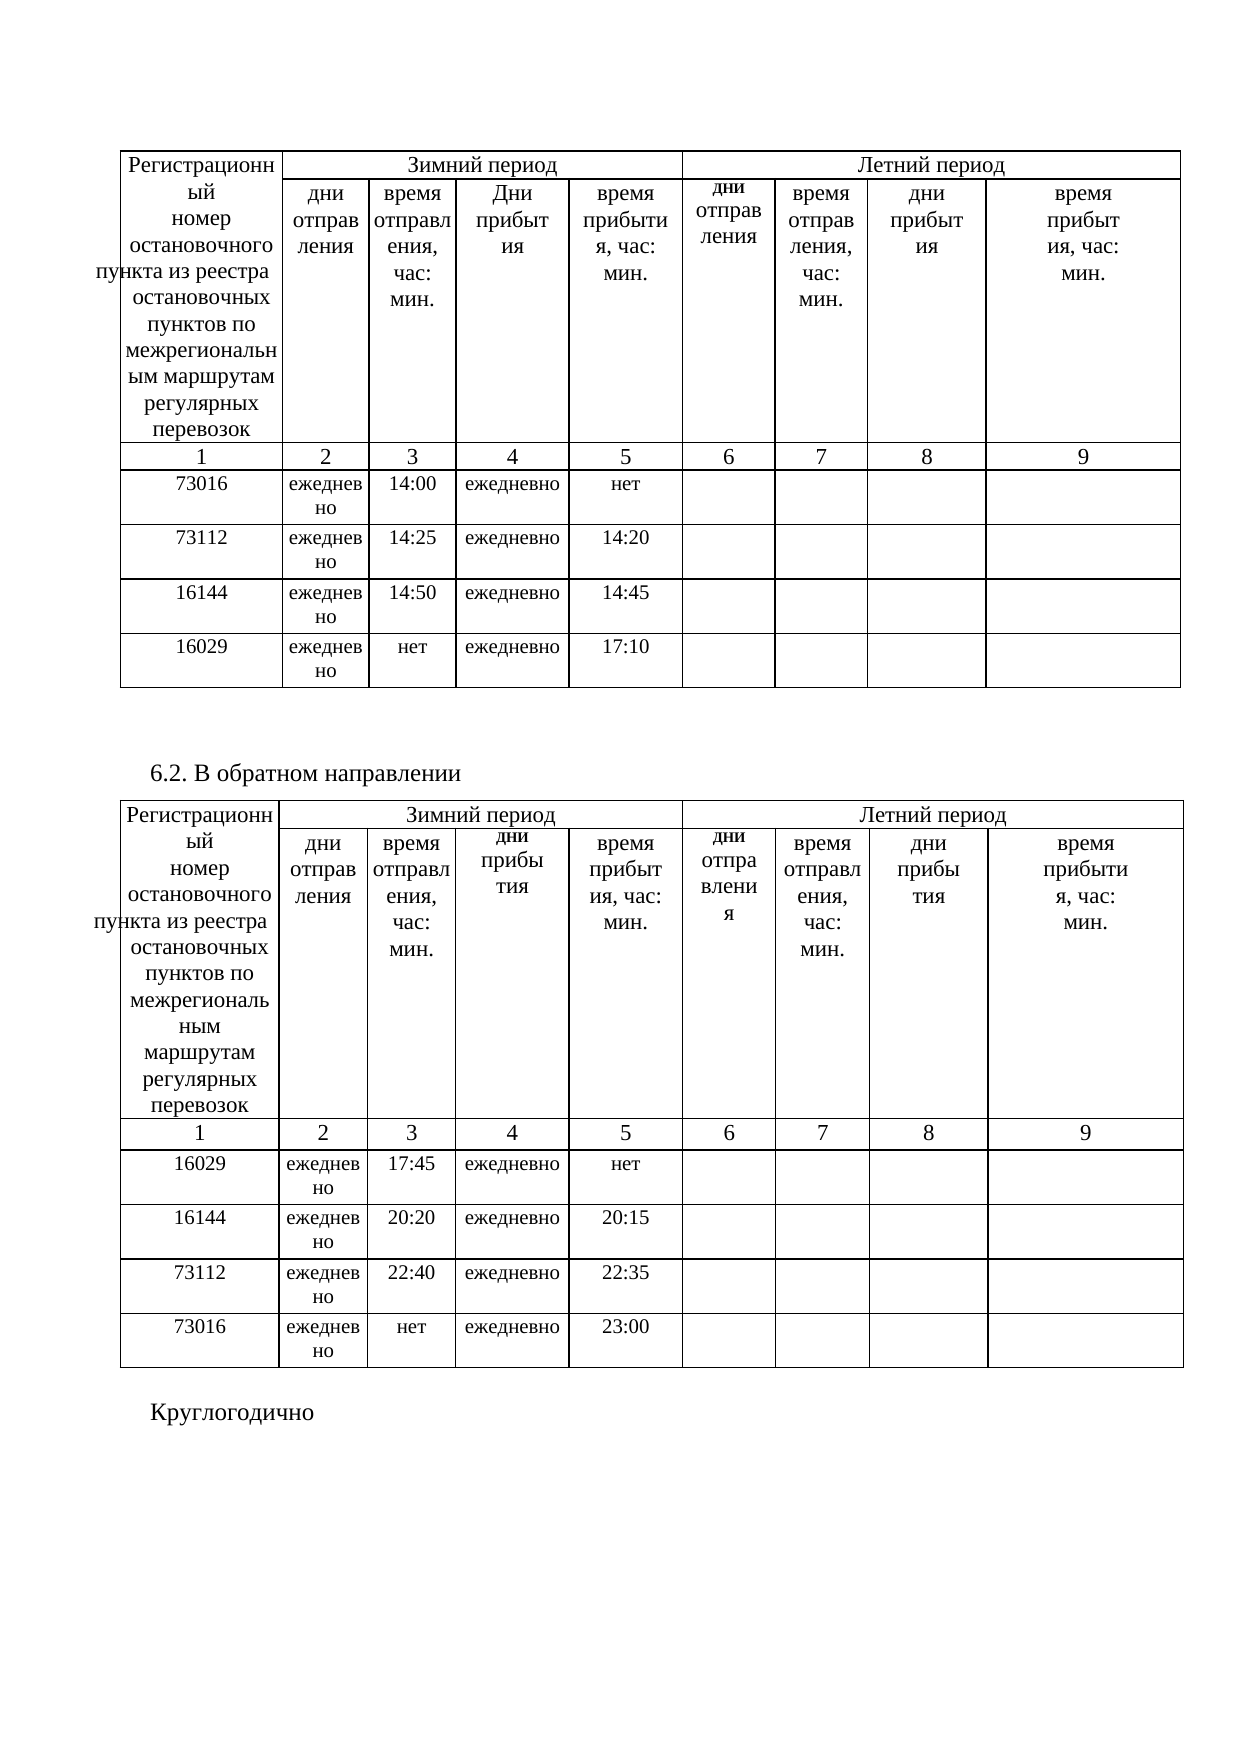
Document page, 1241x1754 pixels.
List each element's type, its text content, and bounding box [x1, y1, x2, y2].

table_cell 1 [121, 443, 282, 469]
table_cell 8 [870, 1119, 987, 1149]
table_cell ежедневно [280, 1205, 367, 1258]
table_cell 20:15 [570, 1205, 682, 1258]
table_cell время прибыт ия, час: мин. [987, 180, 1180, 441]
table_cell [683, 1260, 775, 1312]
table_cell 14:25 [370, 525, 455, 578]
table_cell 73016 [121, 1314, 278, 1367]
table_cell ежедневно [283, 580, 368, 632]
table_cell [683, 580, 774, 632]
table_cell [683, 471, 774, 524]
table_cell 5 [570, 1119, 682, 1149]
table_cell нет [570, 1151, 682, 1204]
table_cell ежедневно [280, 1314, 367, 1367]
table_header Летний период [683, 152, 1180, 178]
table_cell 20:20 [368, 1205, 455, 1258]
table_cell время прибыти я, час: мин. [570, 180, 682, 441]
table_cell 5 [570, 443, 682, 469]
table_cell 8 [868, 443, 985, 469]
table_cell 14:20 [570, 525, 682, 578]
table_cell время отправл ения, час: мин. [370, 180, 455, 441]
table_cell ежедневно [456, 1314, 568, 1367]
table_cell 23:00 [570, 1314, 682, 1367]
table_cell 2 [280, 1119, 367, 1149]
table_cell время прибыти я, час: мин. [989, 829, 1183, 1117]
table_cell [776, 1205, 869, 1258]
table_cell 16144 [121, 1205, 278, 1258]
table_cell [868, 525, 985, 578]
table_cell [776, 1314, 869, 1367]
table_cell [868, 634, 985, 687]
table_cell [870, 1260, 987, 1312]
table_cell ежедневно [280, 1151, 367, 1204]
table_cell 14:00 [370, 471, 455, 524]
table_cell [776, 525, 867, 578]
table_cell [989, 1151, 1183, 1204]
table_cell ежедневно [457, 525, 568, 578]
table_cell 73112 [121, 525, 282, 578]
table_cell 3 [368, 1119, 455, 1149]
table_cell [683, 634, 774, 687]
table_cell [987, 471, 1180, 524]
table_cell [868, 580, 985, 632]
table_cell 1 [121, 1119, 278, 1149]
table_cell [776, 471, 867, 524]
table_cell [870, 1205, 987, 1258]
table_cell 16029 [121, 634, 282, 687]
table_cell [870, 1151, 987, 1204]
table_cell [989, 1205, 1183, 1258]
table_cell 17:10 [570, 634, 682, 687]
table_cell 14:50 [370, 580, 455, 632]
table_cell 73016 [121, 471, 282, 524]
table_cell [776, 634, 867, 687]
table_cell [776, 580, 867, 632]
table_cell [683, 1205, 775, 1258]
table_cell ДНИ прибы тия [456, 829, 568, 1117]
table_cell нет [368, 1314, 455, 1367]
table_cell 6 [683, 1119, 775, 1149]
table_cell 17:45 [368, 1151, 455, 1204]
table_cell [989, 1314, 1183, 1367]
text 6.2. В обратном направлении [150, 758, 1090, 787]
table_cell 4 [456, 1119, 568, 1149]
table_cell нет [570, 471, 682, 524]
table_cell 7 [776, 443, 867, 469]
table_cell ежедневно [283, 525, 368, 578]
table_cell дни отправ ления [280, 829, 367, 1117]
table_cell Дни прибыт ия [457, 180, 568, 441]
table_cell [987, 525, 1180, 578]
table_cell 4 [457, 443, 568, 469]
table_cell ежедневно [457, 471, 568, 524]
table_cell 22:35 [570, 1260, 682, 1312]
table_cell [683, 1151, 775, 1204]
table_cell ежедневно [283, 634, 368, 687]
table_header Регистрационный номер остановочного пункта из реестра остановочных пунктов по межрегиональным маршрутам регулярных перевозок [121, 801, 278, 1117]
table_cell дни прибыт ия [868, 180, 985, 441]
table_cell ежедневно [456, 1205, 568, 1258]
table_header Регистрационный номер остановочного пункта из реестра остановочных пунктов по межрегиональным маршрутам регулярных перевозок [121, 152, 282, 441]
table_cell ежедневно [456, 1151, 568, 1204]
table_cell [683, 1314, 775, 1367]
table_cell дни прибы тия [870, 829, 987, 1117]
table_cell 73112 [121, 1260, 278, 1312]
text Круглогодично [150, 1397, 1090, 1426]
table_cell [870, 1314, 987, 1367]
table_cell 9 [989, 1119, 1183, 1149]
table_cell нет [370, 634, 455, 687]
table_cell [987, 580, 1180, 632]
table_cell дни отправ ления [283, 180, 368, 441]
table_header Зимний период [280, 801, 682, 828]
table_cell ДНИ отправ ления [683, 180, 774, 441]
table_cell 14:45 [570, 580, 682, 632]
table_cell 2 [283, 443, 368, 469]
table_header Зимний период [283, 152, 682, 178]
table_cell [776, 1151, 869, 1204]
table_cell [987, 634, 1180, 687]
table_cell [989, 1260, 1183, 1312]
table_cell 6 [683, 443, 774, 469]
table_cell 3 [370, 443, 455, 469]
table_cell 9 [987, 443, 1180, 469]
table_cell 16144 [121, 580, 282, 632]
table_cell ежедневно [280, 1260, 367, 1312]
table_cell [683, 525, 774, 578]
table_cell 7 [776, 1119, 869, 1149]
table_cell ДНИ отпра влени я [683, 829, 775, 1117]
table_cell время отправл ения, час: мин. [776, 829, 869, 1117]
table_cell 22:40 [368, 1260, 455, 1312]
table_cell ежедневно [457, 580, 568, 632]
table_cell время прибыт ия, час: мин. [570, 829, 682, 1117]
table_cell время отправ ления, час: мин. [776, 180, 867, 441]
table_cell ежедневно [457, 634, 568, 687]
table_cell ежедневно [283, 471, 368, 524]
table_cell 16029 [121, 1151, 278, 1204]
table_cell ежедневно [456, 1260, 568, 1312]
table_header Летний период [683, 801, 1183, 828]
table_cell [868, 471, 985, 524]
table_cell время отправл ения, час: мин. [368, 829, 455, 1117]
table_cell [776, 1260, 869, 1312]
